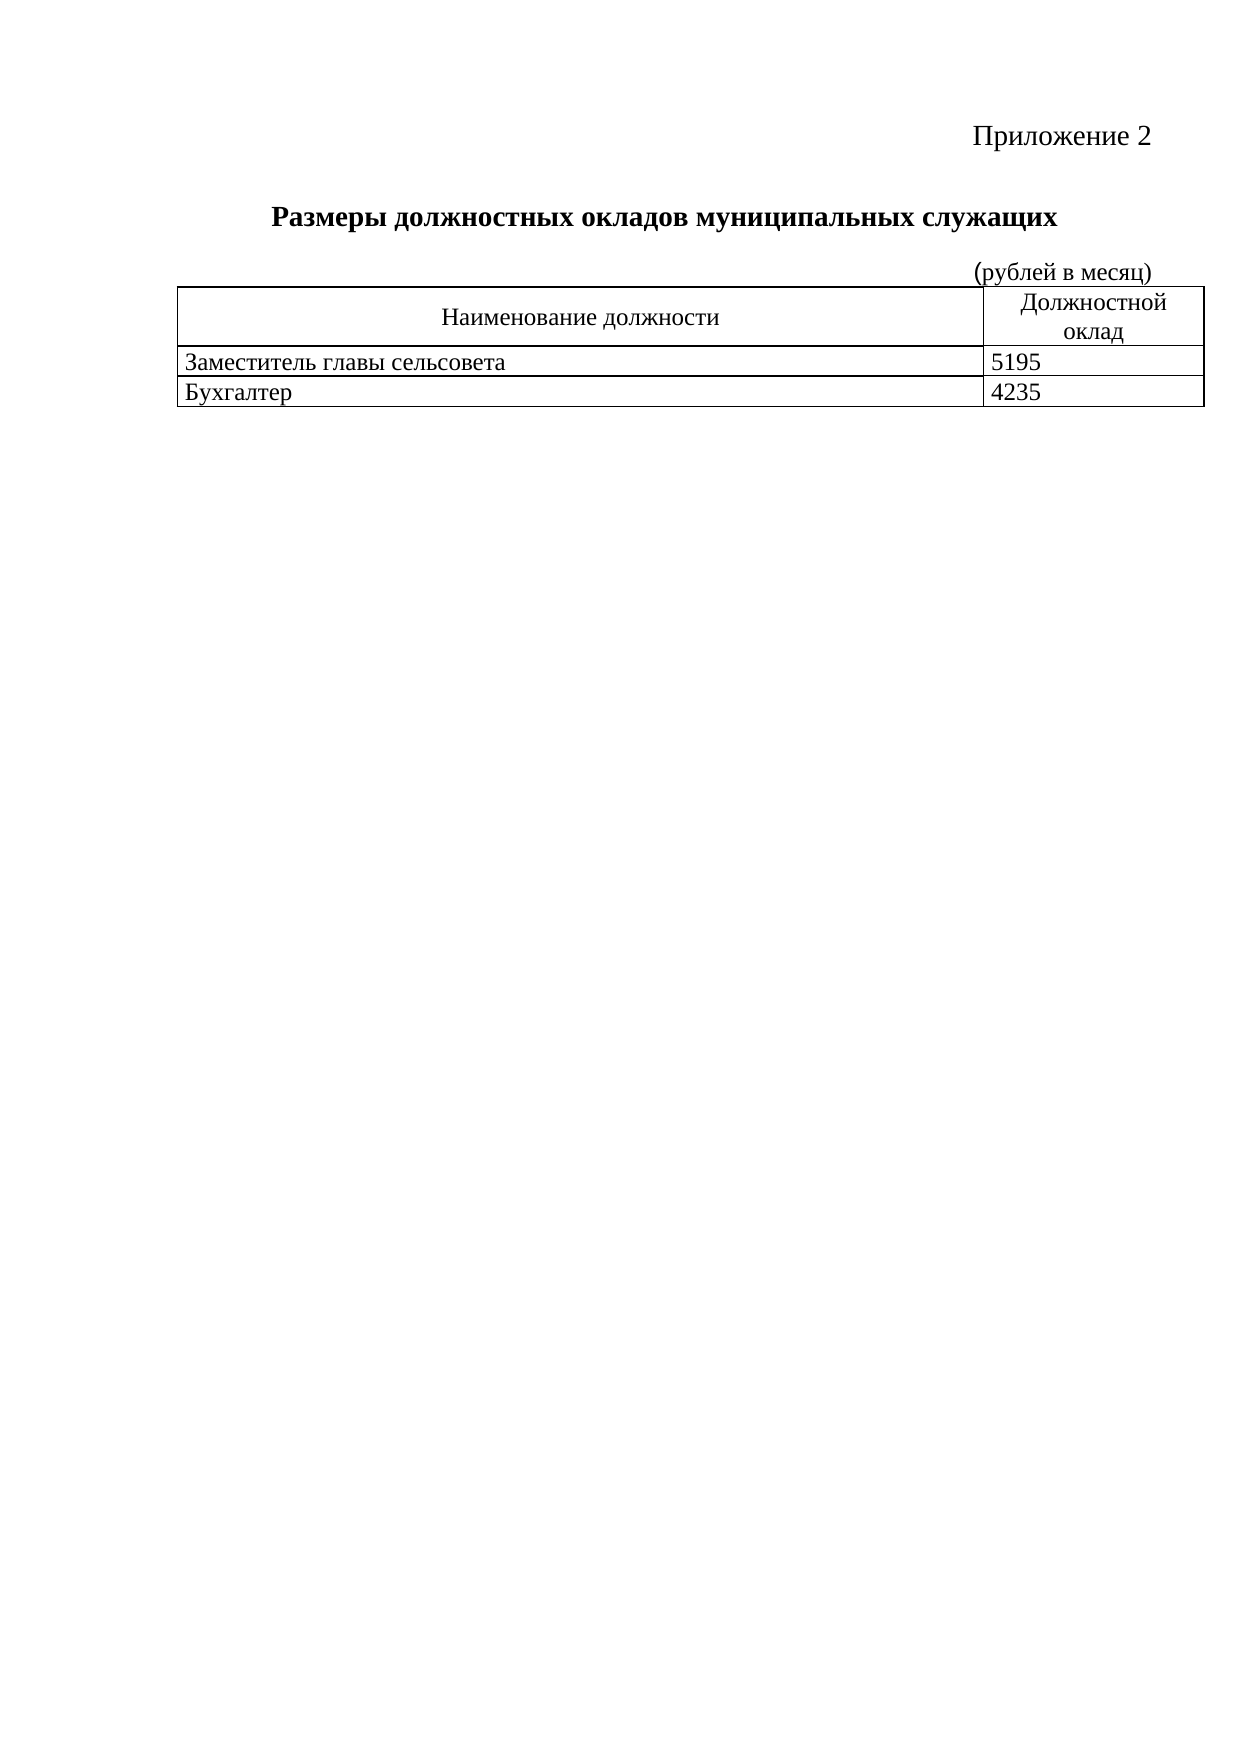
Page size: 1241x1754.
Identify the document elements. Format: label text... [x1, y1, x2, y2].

table_cell Бухгалтер [178, 377, 983, 406]
table_cell 5195 [984, 346, 1203, 375]
table_cell Заместитель главы сельсовета [178, 347, 983, 375]
table_header Наименование должности [178, 288, 983, 345]
table_cell 4235 [984, 376, 1203, 406]
text Размеры должностных окладов муниципальных служащих [177, 199, 1152, 233]
text (рублей в месяц) [177, 257, 1152, 286]
table_header Должностной оклад [984, 287, 1203, 345]
text Приложение 2 [177, 118, 1152, 152]
